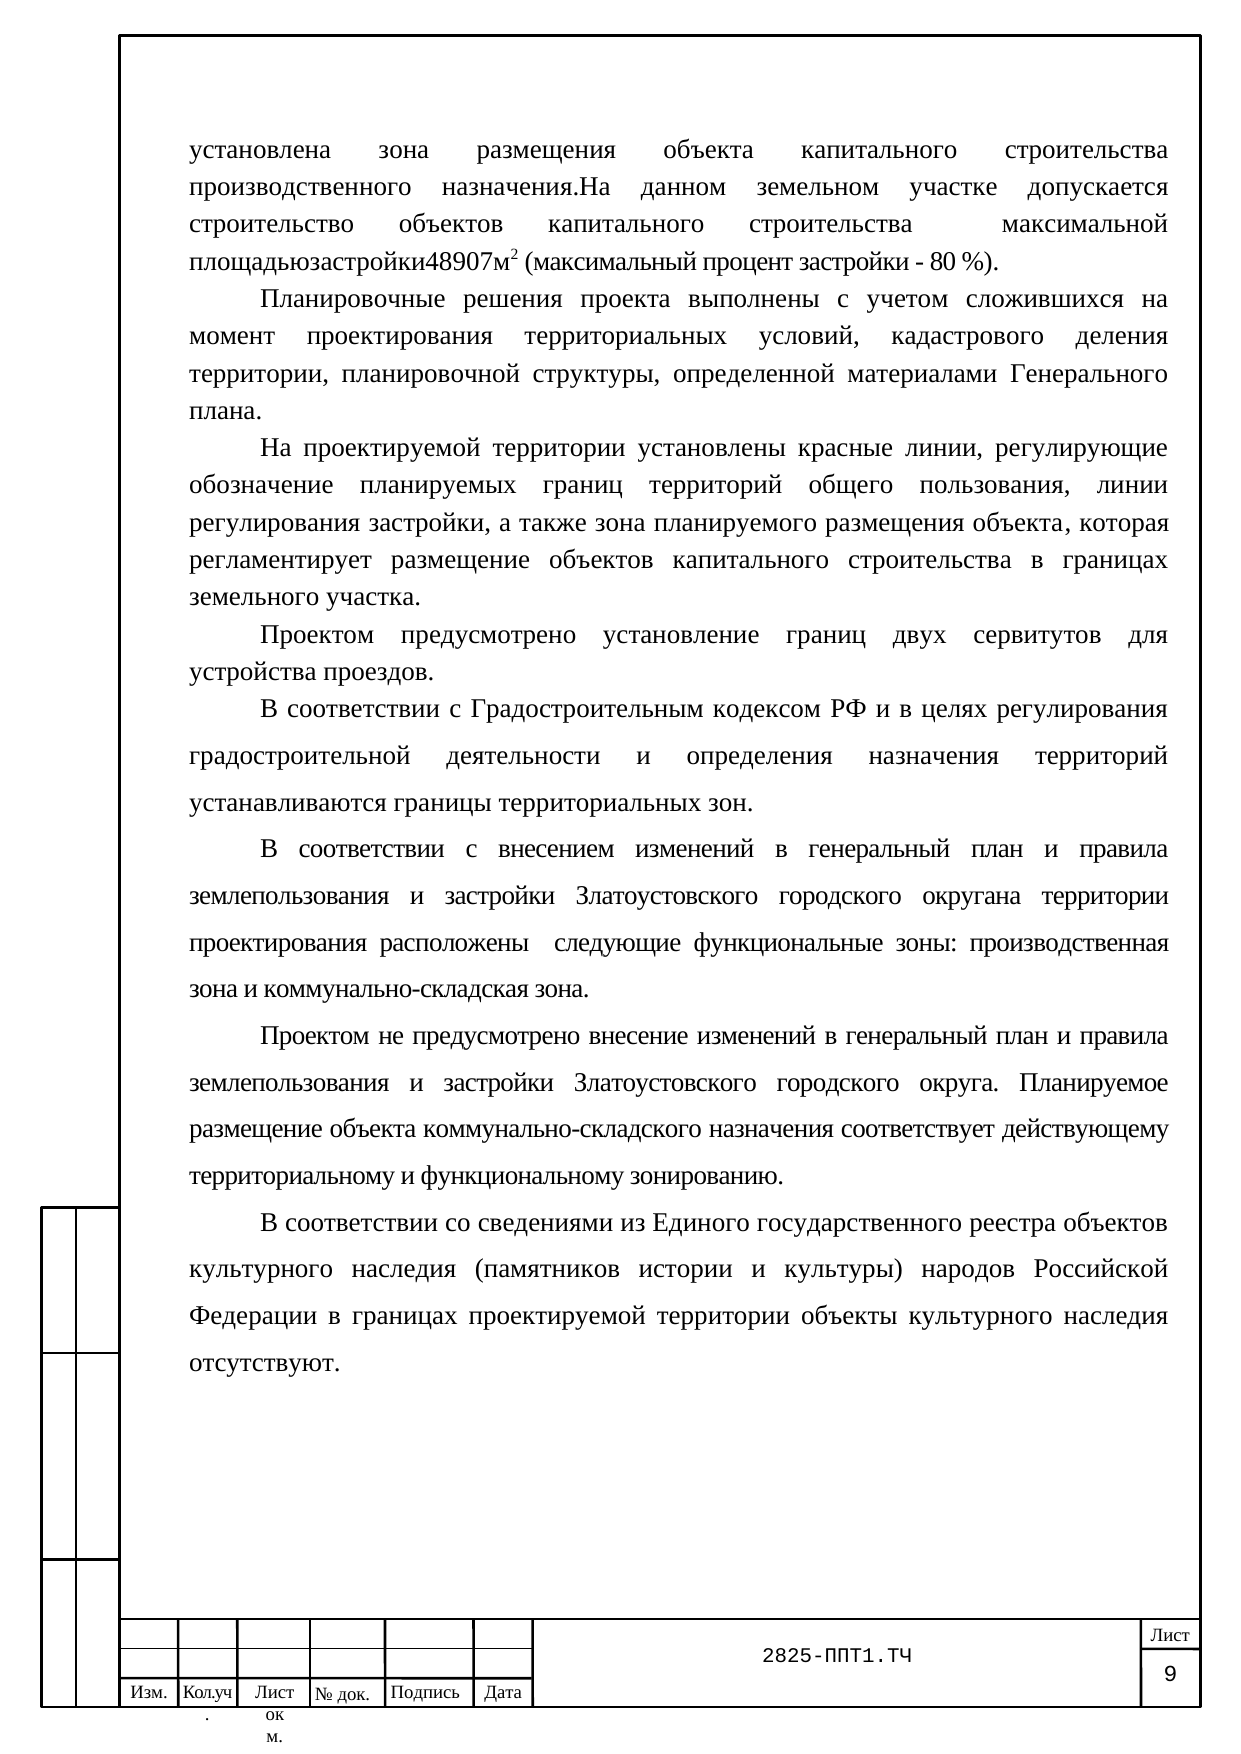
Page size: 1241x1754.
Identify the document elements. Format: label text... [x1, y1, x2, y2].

text На проектируемой территории установлены красные линии, регулирующие обозначение планируемых границ территорий общего пользования, линии регулирования застройки, а также зона планируемого размещения объекта, которая регламентирует размещение объектов капитального строительства в границах земельного участка. [189, 500, 1169, 612]
text В соответствии с внесением изменений в генеральный план и правила землепользования и застройки Златоустовского городского округана территории проектирования расположены следующие функциональные зоны: производственная зона и коммунально-складская зона. [189, 832, 1169, 1003]
text Проектом не предусмотрено внесение изменений в генеральный план и правила землепользования и застройки Златоустовского городского округа. Планируемое размещение объекта коммунально-складского назначения соответствует действующему территориальному и функциональному зонированию. [189, 1019, 1169, 1190]
text В соответствии со сведениями из Единого государственного реестра объектов культурного наследия (памятников истории и культуры) народов Российской Федерации в границах проектируемой территории объекты культурного наследия отсутствуют. [189, 1206, 1169, 1377]
text Проектом предусмотрено установление границ двух сервитутов для устройства проездов. [189, 618, 1169, 686]
text Планировочные решения проекта выполнены с учетом сложившихся на момент проектирования территориальных условий, кадастрового деления территории, планировочной структуры, определенной материалами Генерального плана. [189, 282, 1169, 425]
text В соответствии с Градостроительным кодексом РФ и в целях регулирования градостроительной деятельности и определения назначения территорий устанавливаются границы территориальных зон. [189, 692, 1169, 817]
text На проектируемой территории установлены красные линии, регулирующие обозначение планируемых границ территорий общего пользования, линии регулирования застройки, а также зона планируемого размещения объекта, которая регламентирует размещение объектов капитального строительства в границах земельного участка. [189, 431, 1169, 469]
